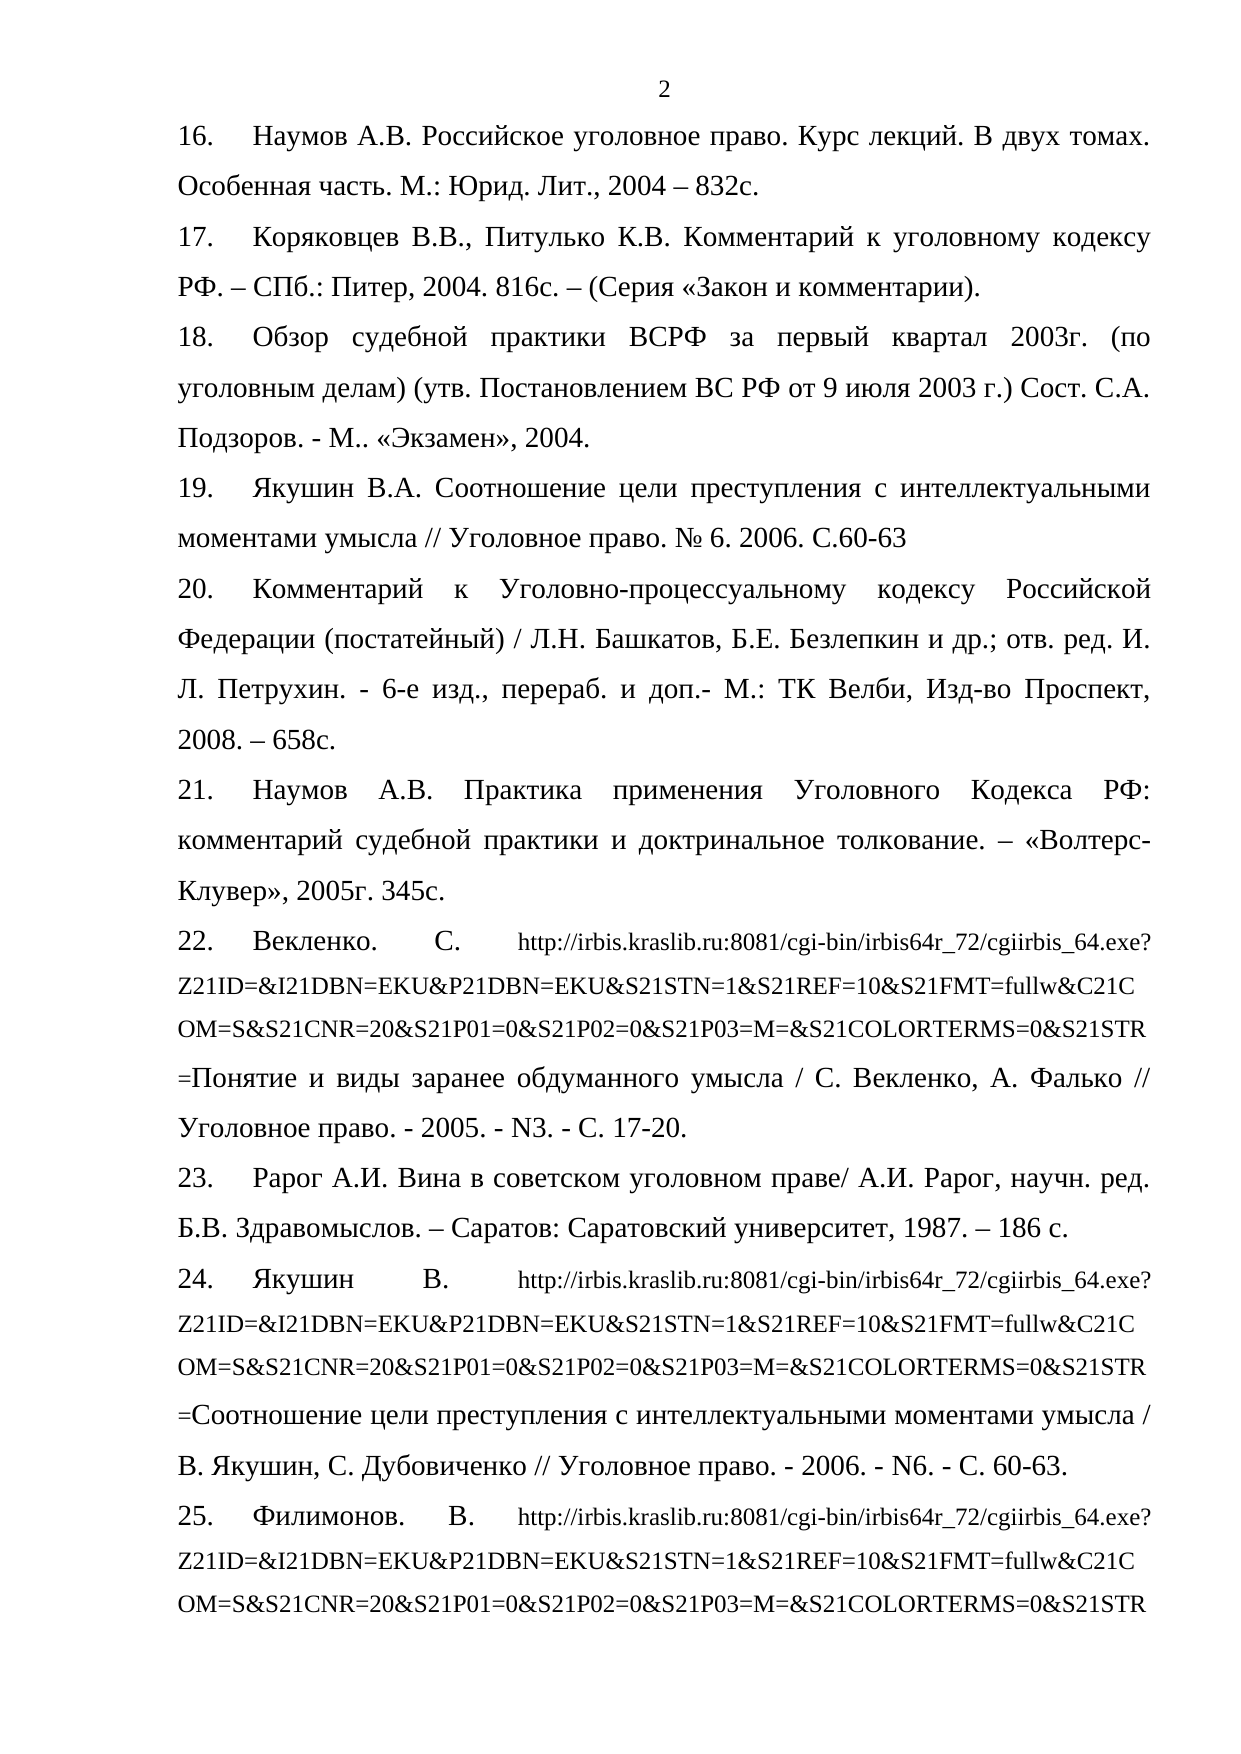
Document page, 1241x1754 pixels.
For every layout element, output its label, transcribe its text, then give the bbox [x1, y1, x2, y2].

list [177, 1498, 1152, 1618]
list Рарог А.И. Вина в советском уголовном праве/ А.И. Рарог, научн. ред. Б.В. Здравомыслов. – Саратов: Саратовский университет, 1987. – 186 с. [177, 1160, 1152, 1244]
list Обзор судебной практики ВСРФ за первый квартал 2003г. (по уголовным делам) (утв. Постановлением ВС РФ от 9 июля .) Сост. С.А. Подзоров. - М.. «Экзамен», 2004. [177, 319, 1152, 453]
list Комментарий к Уголовно-процессуальному кодексу Российской Федерации (постатейный) / Л.Н. Башкатов, Б.Е. Безлепкин и др.; отв. ред. И. Л. Петрухин. - 6-е изд., перераб. и доп.- М.: ТК Велби, Изд-во Проспект, 2008. – 658с. [177, 571, 1152, 755]
list Коряковцев В.В., Питулько К.В. Комментарий к уголовному кодексу РФ. – СПб.: Питер, 2004. 816с. – (Серия «Закон и комментарии). [177, 219, 1152, 303]
list Наумов А.В. Российское уголовное право. Курс лекций. В двух томах. Особенная часть. М.: Юрид. Лит., 2004 – 832с. [177, 118, 1152, 202]
list Якушин В. http://irbis.kraslib.ru:8081/cgi-bin/irbis64r_72/cgiirbis_64.exe?Z21ID=&I21DBN=EKU&P21DBN=EKU&S21STN=1&S21REF=10&S21FMT=fullw&C21COM=S&S21CNR=20&S21P01=0&S21P02=0&S21P03=M=&S21COLORTERMS=0&S21STR=Соотношение цели преступления с интеллектуальными моментами умысла / В. Якушин, С. Дубовиченко // Уголовное право. - 2006. - N6. - С. 60-63. [177, 1261, 1152, 1481]
list Векленко. С. http://irbis.kraslib.ru:8081/cgi-bin/irbis64r_72/cgiirbis_64.exe?Z21ID=&I21DBN=EKU&P21DBN=EKU&S21STN=1&S21REF=10&S21FMT=fullw&C21COM=S&S21CNR=20&S21P01=0&S21P02=0&S21P03=M=&S21COLORTERMS=0&S21STR=Понятие и виды заранее обдуманного умысла / С. Векленко, А. Фалько // Уголовное право. - 2005. - N3. - С. 17-20. [177, 923, 1152, 1143]
list Наумов А.В. Практика применения Уголовного Кодекса РФ: комментарий судебной практики и доктринальное толкование. – «Волтерс- Клувер», 2005г. 345с. [177, 772, 1152, 906]
list Якушин В.А. Соотношение цели преступления с интеллектуальными моментами умысла // Уголовное право. № 6. 2006. С.60-63 [177, 470, 1152, 554]
